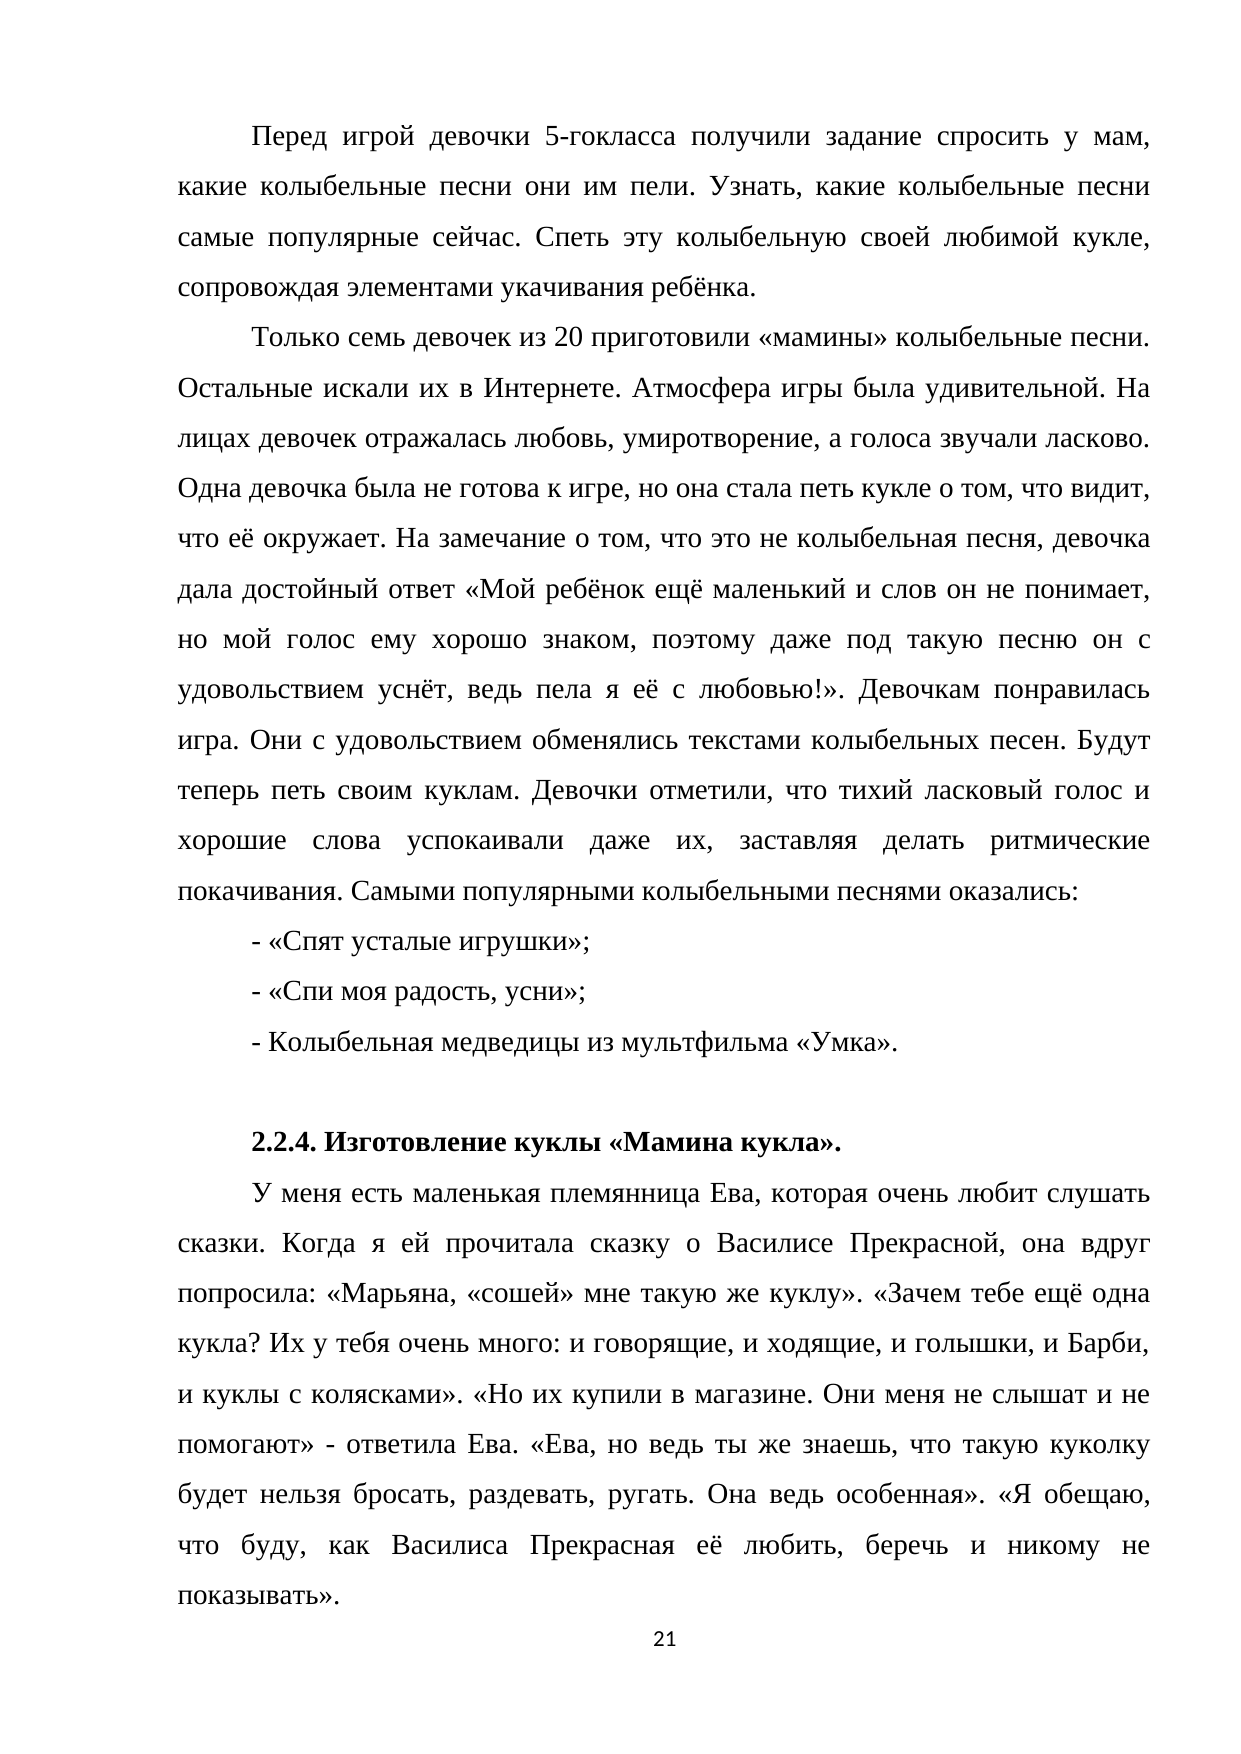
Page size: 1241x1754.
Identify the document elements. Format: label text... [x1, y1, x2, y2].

list У меня есть маленькая племянница Ева, которая очень любит слушать сказки. Когда я ей прочитала сказку о Василисе Прекрасной, она вдруг попросила: «Марьяна, «сошей» мне такую же куклу». «Зачем тебе ещё одна кукла? Их у тебя очень много: и говорящие, и ходящие, и голышки, и Барби, и куклы с колясками». «Но их купили в магазине. Они меня не слышат и не помогают» - ответила Ева. «Ева, но ведь ты же знаешь, что такую куколку будет нельзя бросать, раздевать, ругать. Она ведь особенная». «Я обещаю, что буду, как Василиса Прекрасная её любить, беречь и никому не показывать». [177, 1175, 1152, 1611]
list 2.2.4. Изготовление куклы «Мамина кукла». [177, 1124, 1152, 1158]
text - Колыбельная медведицы из мультфильма «Умка». [177, 1024, 1152, 1057]
text - «Спят усталые игрушки»; [177, 923, 1152, 957]
list Перед игрой девочки 5-гокласса получили задание спросить у мам, какие колыбельные песни они им пели. Узнать, какие колыбельные песни самые популярные сейчас. Спеть эту колыбельную своей любимой кукле, сопровождая элементами укачивания ребёнка. [177, 118, 1152, 303]
text Только семь девочек из 20 приготовили «мамины» колыбельные песни. Остальные искали их в Интернете. Атмосфера игры была удивительной. На лицах девочек отражалась любовь, умиротворение, а голоса звучали ласково. Одна девочка была не готова к игре, но она стала петь кукле о том, что видит, что её окружает. На замечание о том, что это не колыбельная песня, девочка дала достойный ответ «Мой ребёнок ещё маленький и слов он не понимает, но мой голос ему хорошо знаком, поэтому даже под такую песню он с удовольствием уснёт, ведь пела я её с любовью!». Девочкам понравилась игра. Они с удовольствием обменялись текстами колыбельных песен. Будут теперь петь своим куклам. Девочки отметили, что тихий ласковый голос и хорошие слова успокаивали даже их, заставляя делать ритмические покачивания. Самыми популярными колыбельными песнями оказались: [177, 319, 1152, 906]
text - «Спи моя радость, усни»; [177, 973, 1152, 1007]
